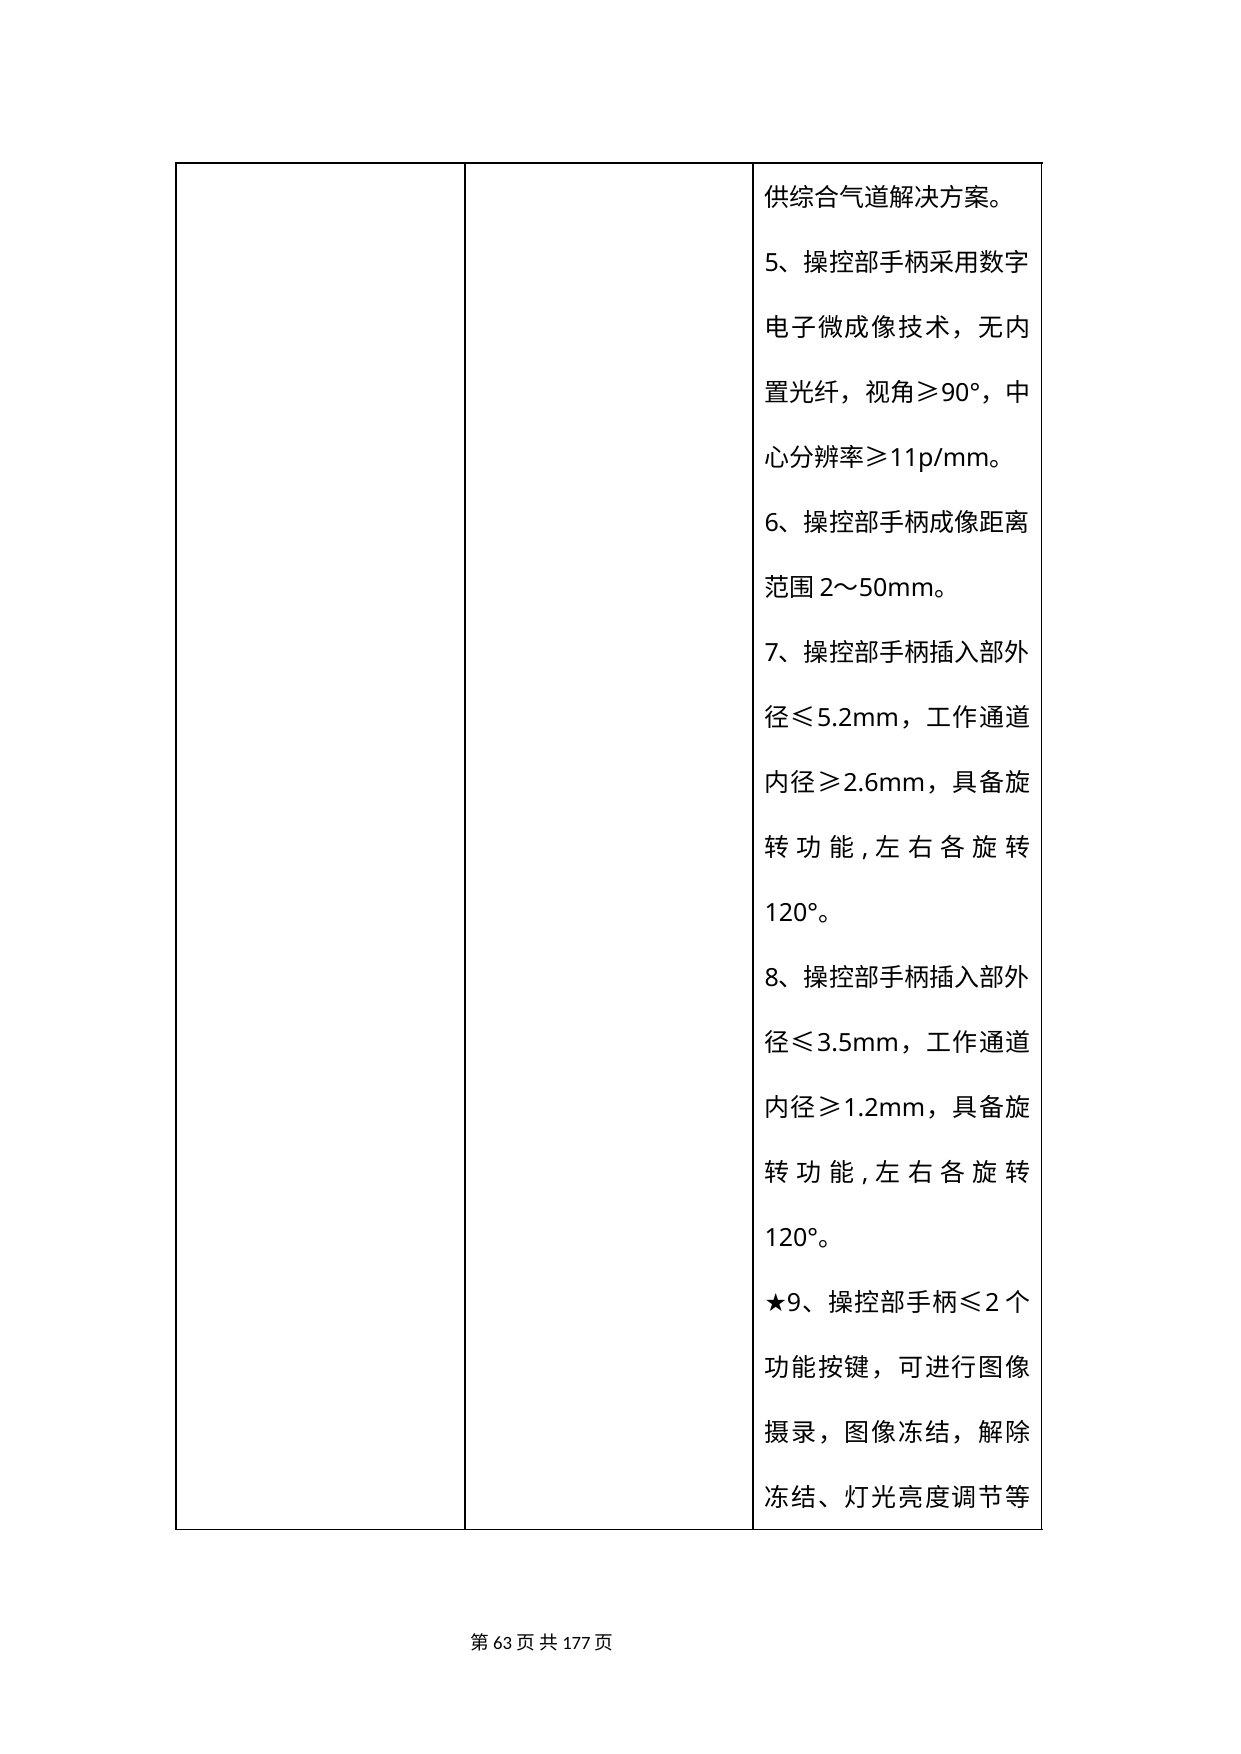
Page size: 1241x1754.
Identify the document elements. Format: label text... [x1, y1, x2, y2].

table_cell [754, 164, 1041, 1528]
table_cell [466, 164, 752, 1528]
table_cell 1 [177, 164, 464, 1528]
